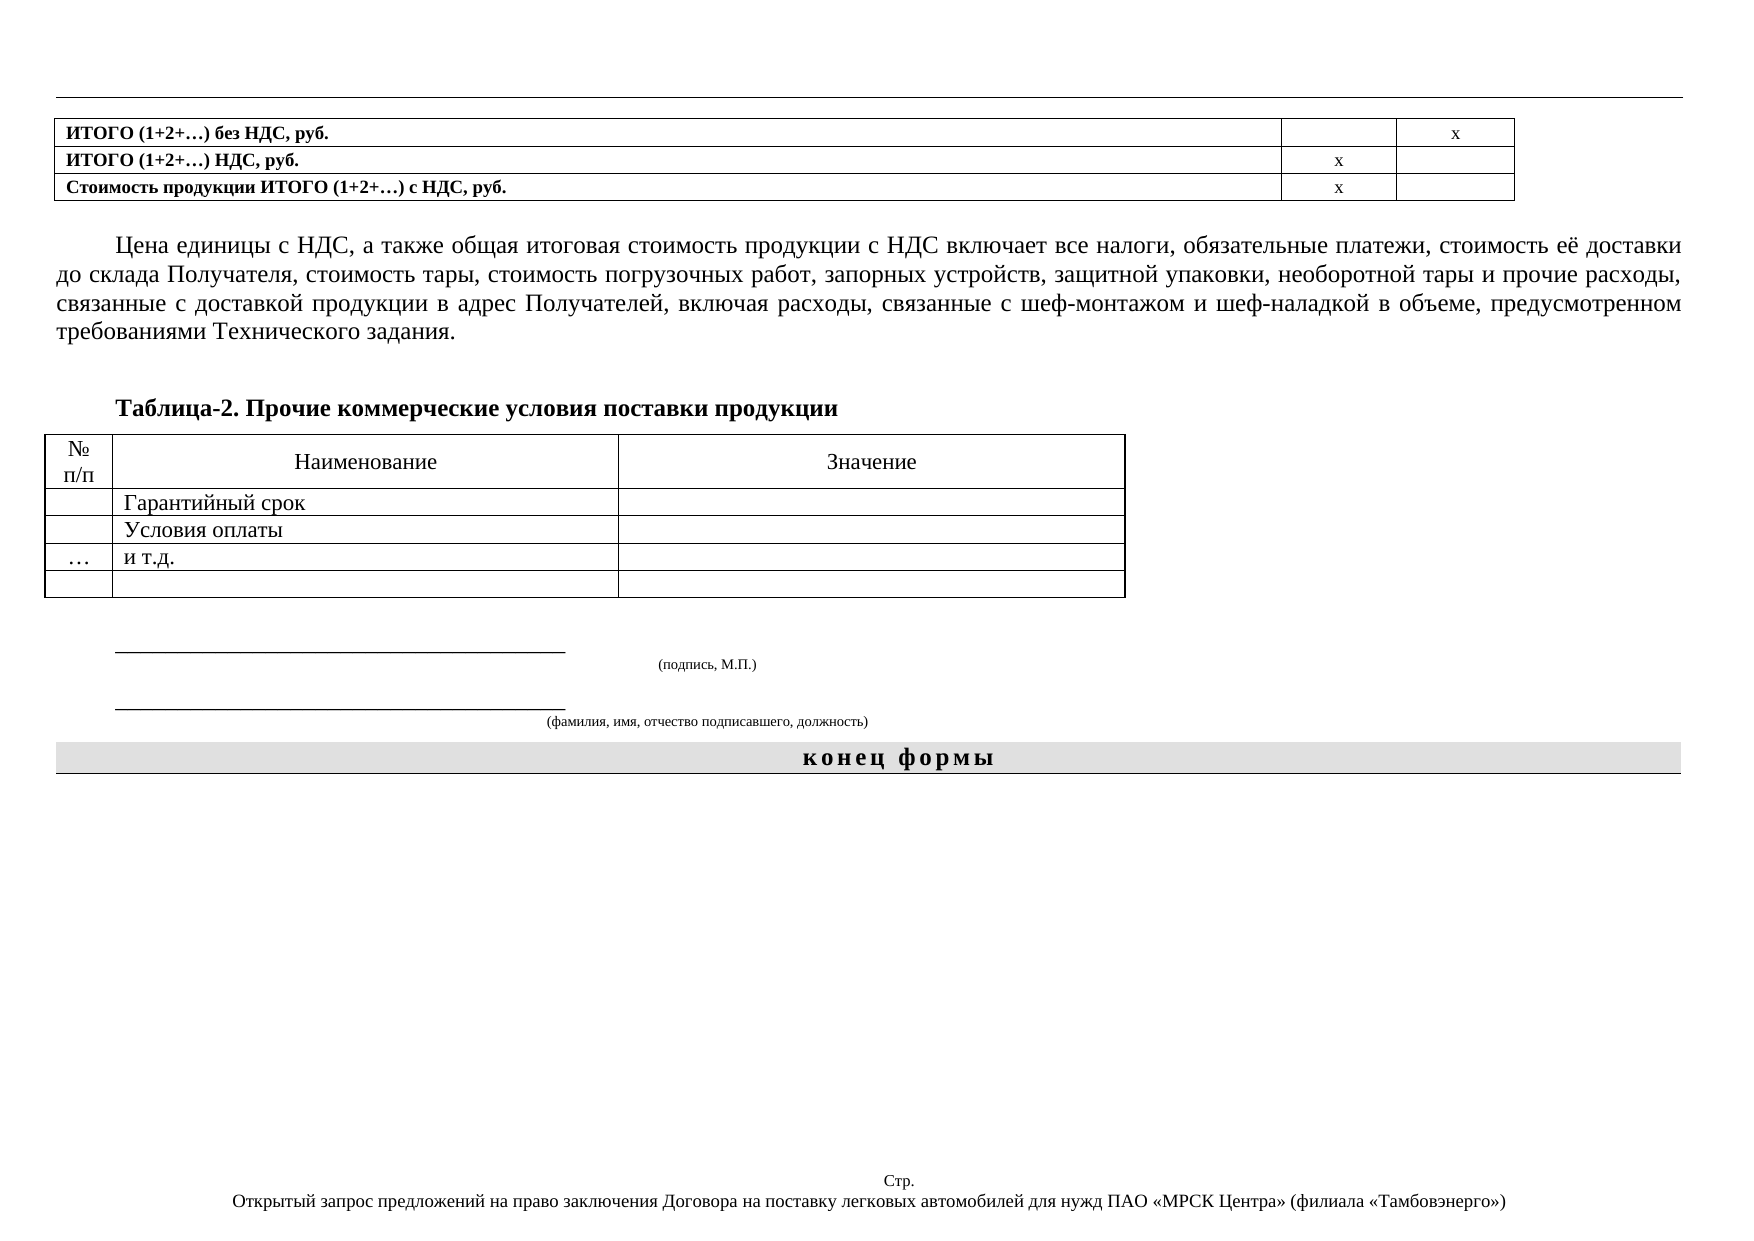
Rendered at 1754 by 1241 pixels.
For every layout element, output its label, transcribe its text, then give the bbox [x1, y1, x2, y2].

table_cell [1397, 174, 1514, 200]
table_cell [619, 544, 1124, 570]
table_cell [113, 571, 618, 597]
table_cell [1282, 119, 1396, 146]
text конец формы [56, 742, 1681, 773]
table_cell [619, 516, 1124, 542]
text (фамилия, имя, отчество подписавшего, должность) [56, 713, 1299, 742]
text ____________________________________ [56, 684, 1683, 713]
table_header Значение [619, 435, 1124, 488]
text Таблица-2. Прочие коммерческие условия поставки продукции [56, 393, 1683, 421]
table_cell х [1282, 147, 1396, 173]
table_cell [46, 516, 112, 542]
table_cell [619, 489, 1124, 515]
text Цена единицы с НДС, а также общая итоговая стоимость продукции с НДС включает все налоги, обязательные платежи, стоимость её доставки до склада Получателя, стоимость тары, стоимость погрузочных работ, запорных устройств, защитной упаковки, необоротной тары и прочие расходы, связанные с доставкой продукции в адрес Получателей, включая расходы, связанные с шеф-монтажом и шеф-наладкой в объеме, предусмотренном требованиями Технического задания. [56, 230, 1683, 345]
table_header № п/п [46, 435, 112, 488]
table_cell [619, 571, 1124, 597]
table_cell Стоимость продукции ИТОГО (1+2+…) с НДС, руб. [55, 174, 1281, 200]
table_cell Гарантийный срок [113, 489, 618, 515]
table_cell [46, 489, 112, 515]
table_cell х [1397, 119, 1514, 146]
table_cell ИТОГО (1+2+…) НДС, руб. [55, 147, 1281, 173]
table_cell [1397, 147, 1514, 173]
table_cell ИТОГО (1+2+…) без НДС, руб. [55, 119, 1281, 146]
table_cell и т.д. [113, 544, 618, 570]
table_cell [46, 571, 112, 597]
table_cell … [46, 544, 112, 570]
table_cell х [1282, 174, 1396, 200]
table_header Наименование [113, 435, 618, 488]
text ____________________________________ [56, 627, 1683, 656]
table_cell Условия оплаты [113, 516, 618, 542]
text (подпись, М.П.) [56, 656, 1299, 684]
